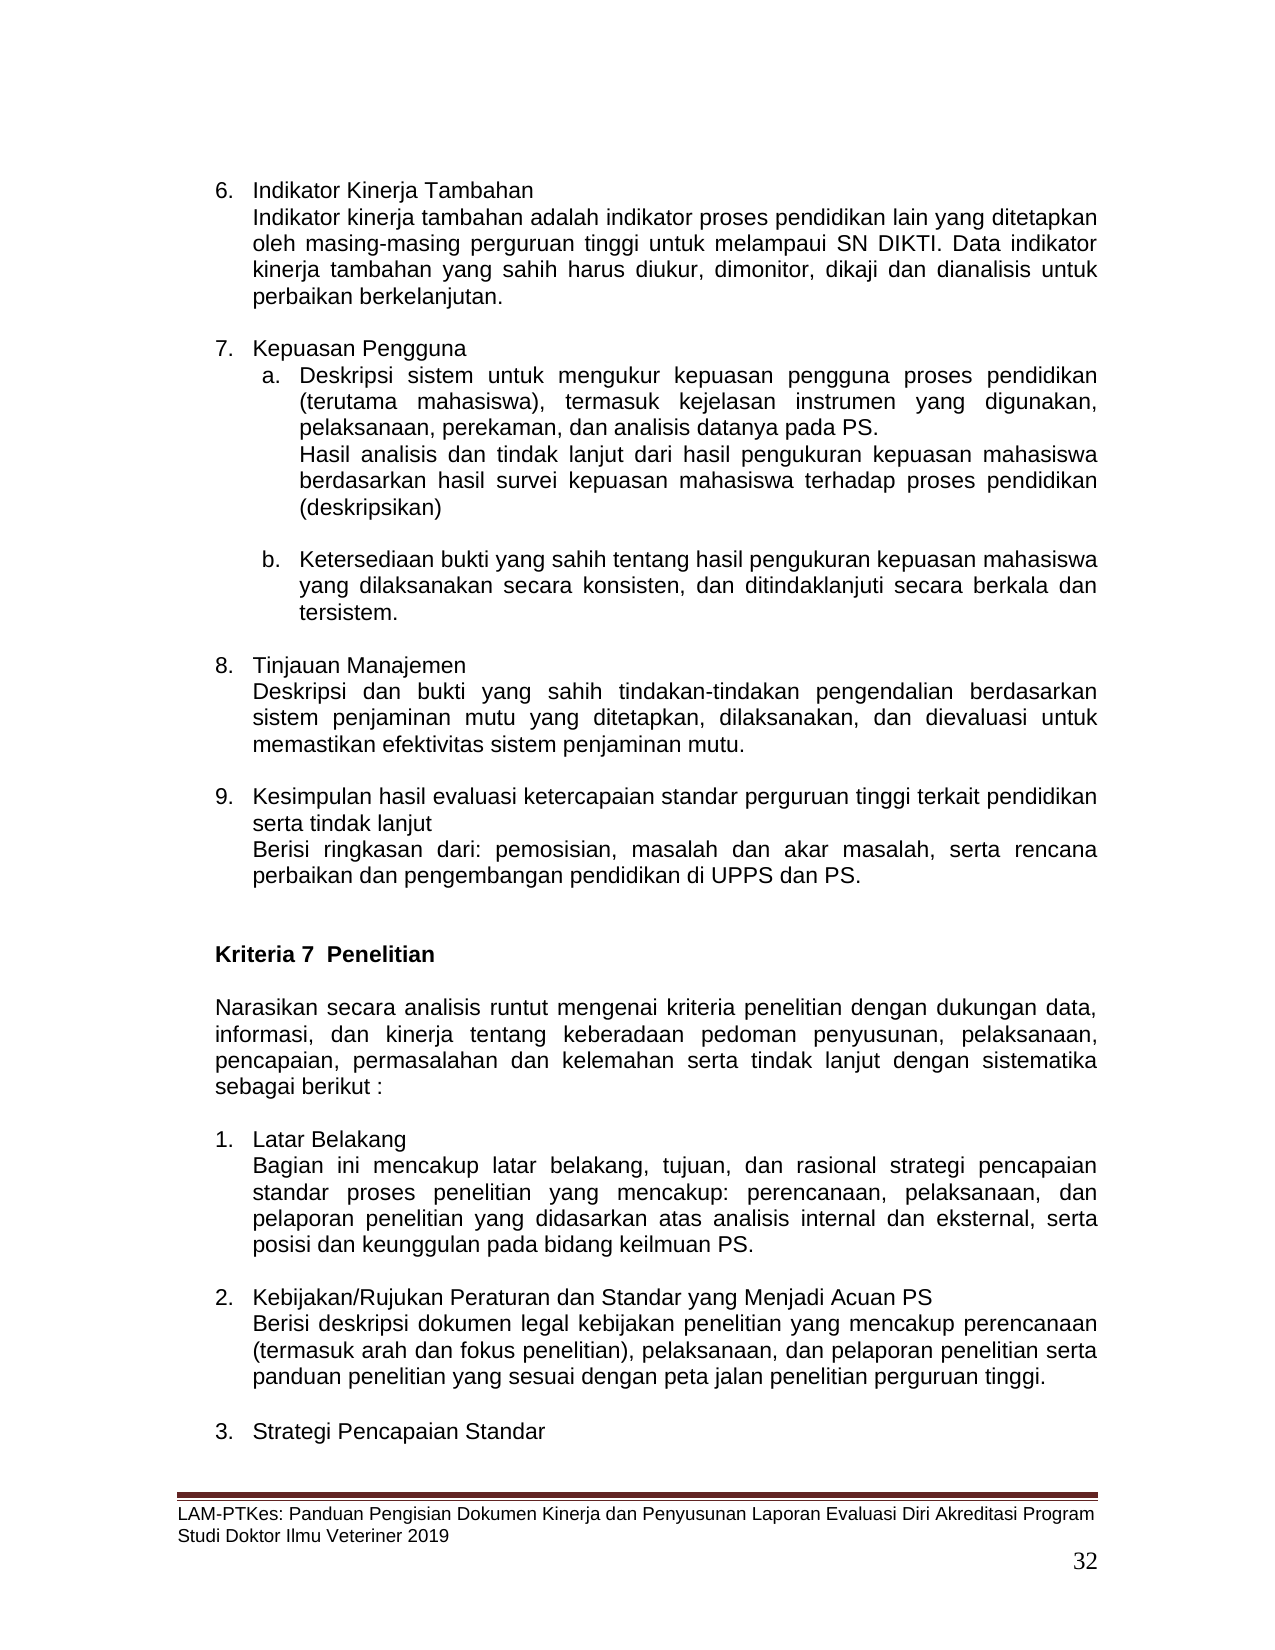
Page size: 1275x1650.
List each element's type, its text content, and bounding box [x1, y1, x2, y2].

text Indikator kinerja tambahan adalah indikator proses pendidikan lain yang ditetapkan oleh masing-masing perguruan tinggi untuk melampaui SN DIKTI. Data indikator kinerja tambahan yang sahih harus diukur, dimonitor, dikaji dan dianalisis untuk perbaikan berkelanjutan. [252, 203, 1098, 309]
list Kebijakan/Rujukan Peraturan dan Standar yang Menjadi Acuan PS [215, 1284, 1098, 1310]
text Bagian ini mencakup latar belakang, tujuan, dan rasional strategi pencapaian standar proses penelitian yang mencakup: perencanaan, pelaksanaan, dan pelaporan penelitian yang didasarkan atas analisis internal dan eksternal, serta posisi dan keunggulan pada bidang keilmuan PS. [252, 1152, 1098, 1258]
list Kesimpulan hasil evaluasi ketercapaian standar perguruan tinggi terkait pendidikan serta tindak lanjut [215, 783, 1098, 836]
list Hasil analisis dan tindak lanjut dari hasil pengukuran kepuasan mahasiswa berdasarkan hasil survei kepuasan mahasiswa terhadap proses pendidikan (deskripsikan) [299, 441, 1098, 520]
text Deskripsi dan bukti yang sahih tindakan-tindakan pengendalian berdasarkan sistem penjaminan mutu yang ditetapkan, dilaksanakan, dan dievaluasi untuk memastikan efektivitas sistem penjaminan mutu. [252, 678, 1098, 757]
subtitle Kriteria 7 Penelitian [215, 941, 1098, 968]
text Berisi ringkasan dari: pemosisian, masalah dan akar masalah, serta rencana perbaikan dan pengembangan pendidikan di UPPS dan PS. [252, 836, 1098, 889]
list Tinjauan Manajemen [215, 652, 1098, 678]
list Kepuasan Pengguna [215, 335, 1098, 362]
text Berisi deskripsi dokumen legal kebijakan penelitian yang mencakup perencanaan (termasuk arah dan fokus penelitian), pelaksanaan, dan pelaporan penelitian serta panduan penelitian yang sesuai dengan peta jalan penelitian perguruan tinggi. [252, 1310, 1098, 1389]
text Narasikan secara analisis runtut mengenai kriteria penelitian dengan dukungan data, informasi, dan kinerja tentang keberadaan pedoman penyusunan, pelaksanaan, pencapaian, permasalahan dan kelemahan serta tindak lanjut dengan sistematika sebagai berikut : [215, 994, 1098, 1099]
list Ketersediaan bukti yang sahih tentang hasil pengukuran kepuasan mahasiswa yang dilaksanakan secara konsisten, dan ditindaklanjuti secara berkala dan tersistem. [262, 546, 1098, 625]
list Strategi Pencapaian Standar [215, 1418, 1098, 1444]
list Deskripsi sistem untuk mengukur kepuasan pengguna proses pendidikan (terutama mahasiswa), termasuk kejelasan instrumen yang digunakan, pelaksanaan, perekaman, dan analisis datanya pada PS. [262, 362, 1098, 441]
list Indikator Kinerja Tambahan [215, 177, 1098, 203]
list Latar Belakang [215, 1126, 1098, 1152]
